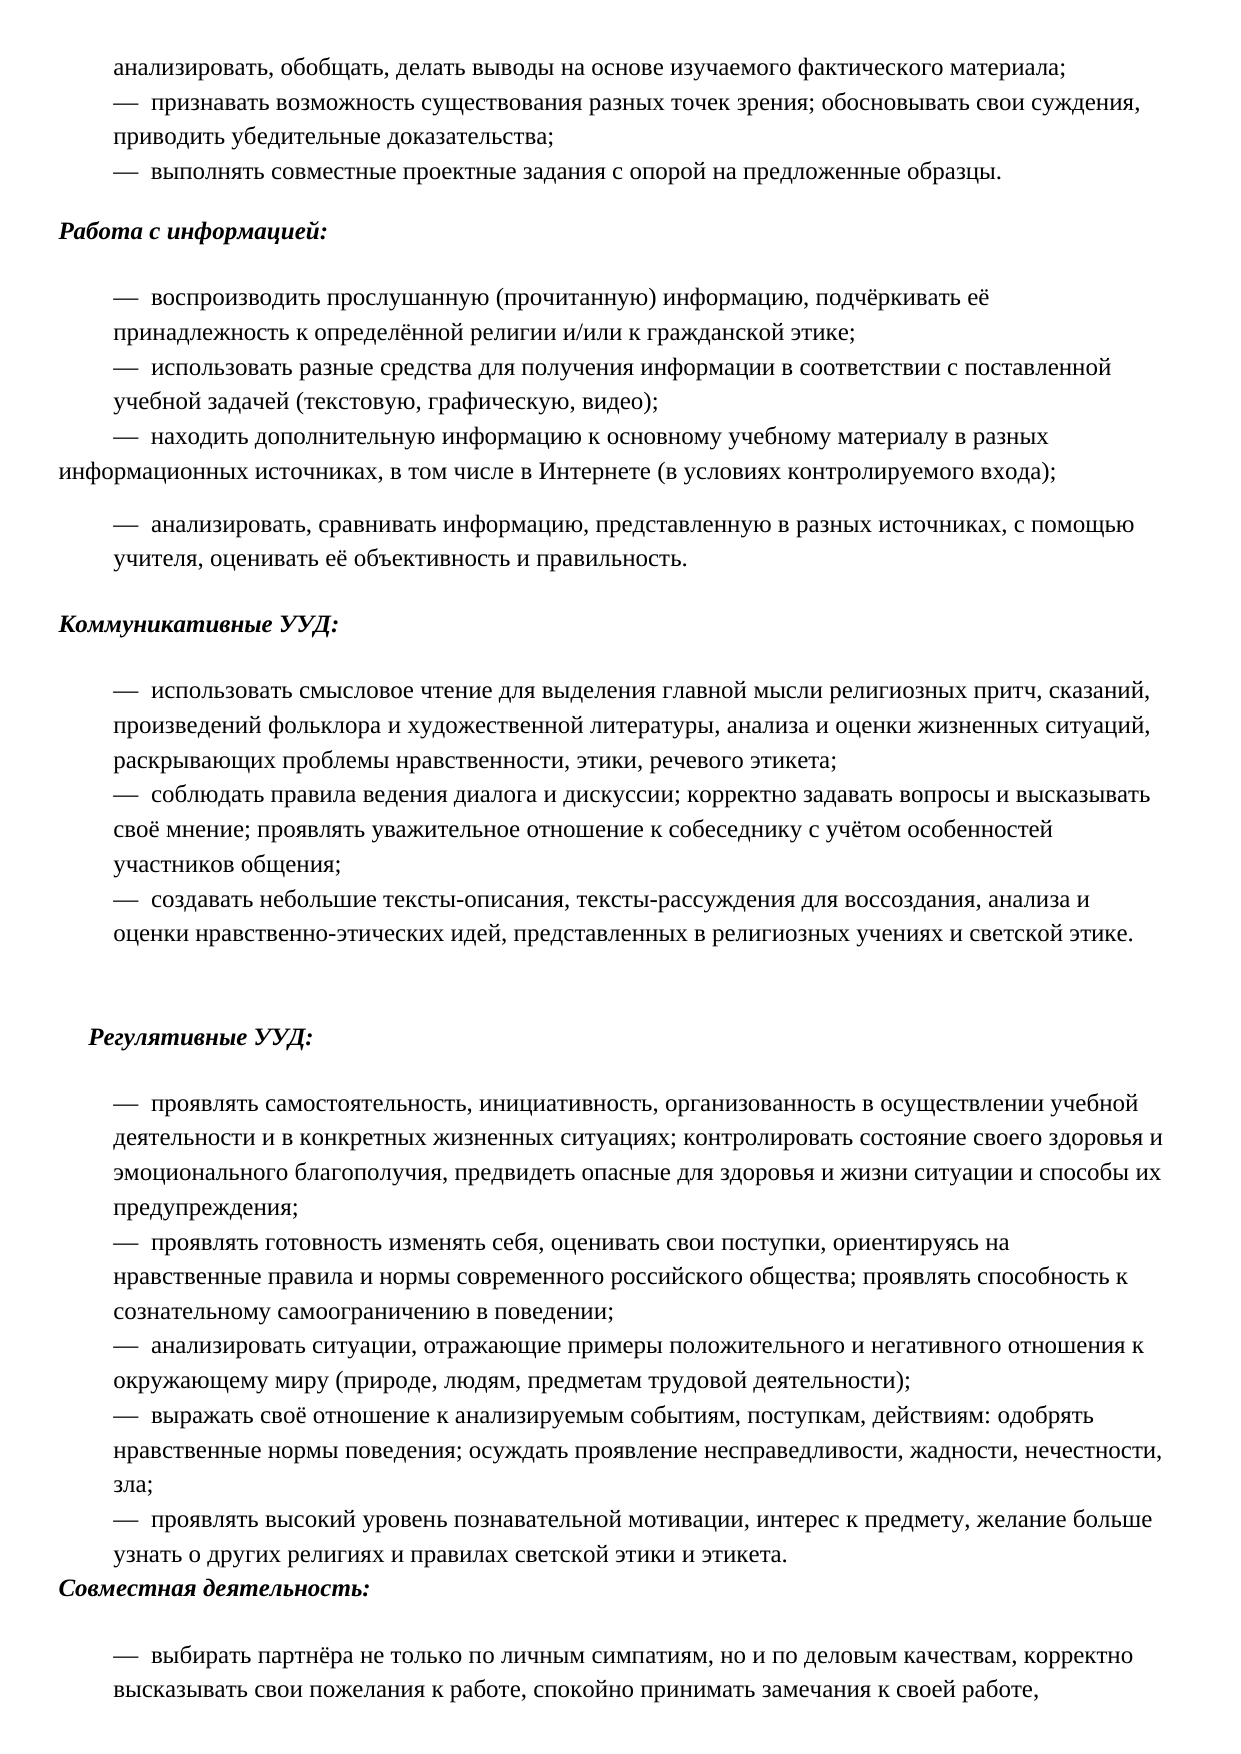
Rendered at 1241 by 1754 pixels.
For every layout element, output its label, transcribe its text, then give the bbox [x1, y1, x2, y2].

list проявлять готовность изменять себя, оценивать свои поступки, ориентируясь на нравственные правила и нормы современного российского общества; проявлять способность к сознательному самоограничению в поведении; [113, 1227, 1129, 1325]
list находить дополнительную информацию к основному учебному материалу в разных [113, 421, 1182, 450]
list анализировать, сравнивать информацию, представленную в разных источниках, с помощью учителя, оценивать её объективность и правильность. [113, 509, 1136, 572]
list использовать смысловое чтение для выделения главной мысли религиозных притч, сказаний, произведений фольклора и художественной литературы, анализа и оценки жизненных ситуаций, раскрывающих проблемы нравственности, этики, речевого этикета; [113, 676, 1151, 774]
list воспроизводить прослушанную (прочитанную) информацию, подчёркивать её принадлежность к определённой религии и/или к гражданской этике; [113, 282, 991, 346]
text информационных источниках, в том числе в Интернете (в условиях контролируемого входа); [58, 456, 1182, 485]
list выполнять совместные проектные задания с опорой на предложенные образцы. [113, 156, 1182, 185]
list проявлять самостоятельность, инициативность, организованность в осуществлении учебной деятельности и в конкретных жизненных ситуациях; контролировать состояние своего здоровья и эмоционального благополучия, предвидеть опасные для здоровья и жизни ситуации и способы их предупреждения; [113, 1088, 1164, 1221]
list анализировать ситуации, отражающие примеры положительного и негативного отношения к окружающему миру (природе, людям, предметам трудовой деятельности); [113, 1331, 1145, 1394]
list создавать небольшие тексты-описания, тексты-рассуждения для воссоздания, анализа и оценки нравственно-этических идей, представленных в религиозных учениях и светской этике. [113, 884, 1135, 947]
list соблюдать правила ведения диалога и дискуссии; корректно задавать вопросы и высказывать своё мнение; проявлять уважительное отношение к собеседнику с учётом особенностей участников общения; [113, 779, 1151, 878]
subtitle Совместная деятельность: [58, 1573, 1182, 1602]
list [113, 52, 1067, 81]
subtitle Регулятивные УУД: [88, 1022, 1182, 1050]
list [113, 1640, 1134, 1703]
subtitle Коммуникативные УУД: [58, 609, 1182, 638]
list признавать возможность существования разных точек зрения; обосновывать свои суждения, приводить убедительные доказательства; [113, 87, 1141, 150]
subtitle Работа с информацией: [58, 216, 1182, 245]
list проявлять высокий уровень познавательной мотивации, интерес к предмету, желание больше узнать о других религиях и правилах светской этики и этикета. [113, 1504, 1153, 1567]
list использовать разные средства для получения информации в соответствии с поставленной учебной задачей (текстовую, графическую, видео); [113, 352, 1112, 415]
list выражать своё отношение к анализируемым событиям, поступкам, действиям: одобрять нравственные нормы поведения; осуждать проявление несправедливости, жадности, нечестности, зла; [113, 1400, 1164, 1498]
